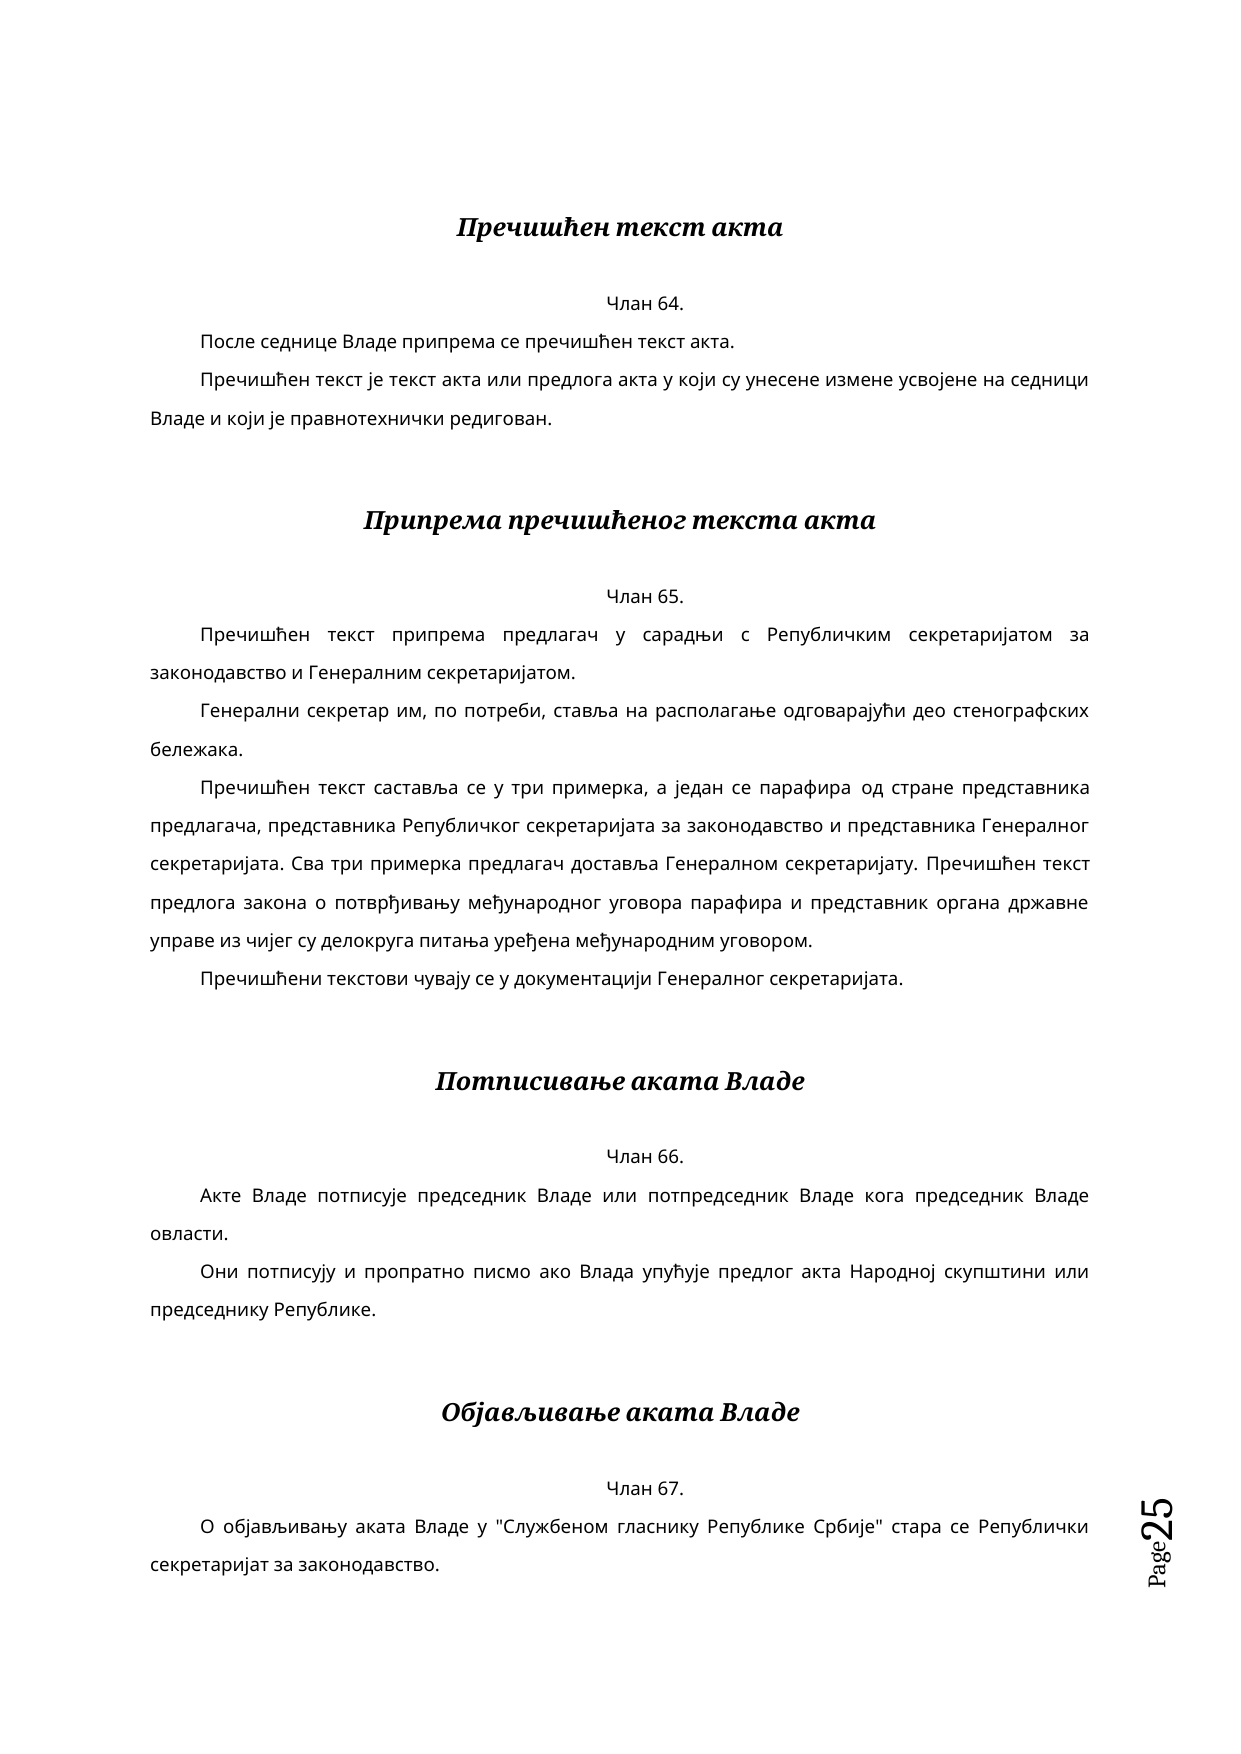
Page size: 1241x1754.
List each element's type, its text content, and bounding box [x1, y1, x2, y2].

subtitle Пречишћен текст акта [150, 214, 1090, 243]
text Генерални секретар им, по потреби, ставља на располагање одговарајући део стенографских бележака. [150, 698, 1090, 762]
text Пречишћен текст припрема предлагач у сарадњи с Републичким секретаријатом за законодавство и Генералним секретаријатом. [150, 621, 1090, 685]
text Акте Владе потписује председник Владе или потпредседник Владе кога председник Владе овласти. [150, 1182, 1090, 1246]
text После седнице Владе припрема се пречишћен текст акта. [150, 328, 1090, 354]
text Пречишћен текст је текст акта или предлога акта у који су унесене измене усвојене на седници Владе и који је правнотехнички редигован. [150, 367, 1090, 430]
text Члан 67. [150, 1475, 1090, 1501]
text Они потписују и пропратно писмо ако Влада упућује предлог акта Народној скупштини или председнику Републике. [150, 1258, 1090, 1322]
text О објављивању аката Владе у "Службеном гласнику Републике Србије" стара се Републички секретаријат за законодавство. [150, 1513, 1090, 1577]
subtitle Припрема пречишћеног текста акта [150, 507, 1090, 536]
text Члан 66. [150, 1144, 1090, 1169]
text Члан 64. [150, 290, 1090, 316]
text Члан 65. [150, 583, 1090, 609]
text Пречишћен текст саставља се у три примерка, а један се парафира од стране представника предлагача, представника Републичког секретаријата за законодавство и представника Генералног секретаријата. Сва три примерка предлагач доставља Генералном секретаријату. Пречишћен текст предлога закона о потврђивању међународног уговора парафира и представник органа државне управе из чијег су делокруга питања уређена међународним уговором. [150, 774, 1090, 953]
text Пречишћени текстови чувају се у документацији Генералног секретаријата. [150, 965, 1090, 991]
subtitle Објављивање аката Владе [150, 1399, 1090, 1428]
subtitle Потписивање аката Владе [150, 1068, 1090, 1096]
